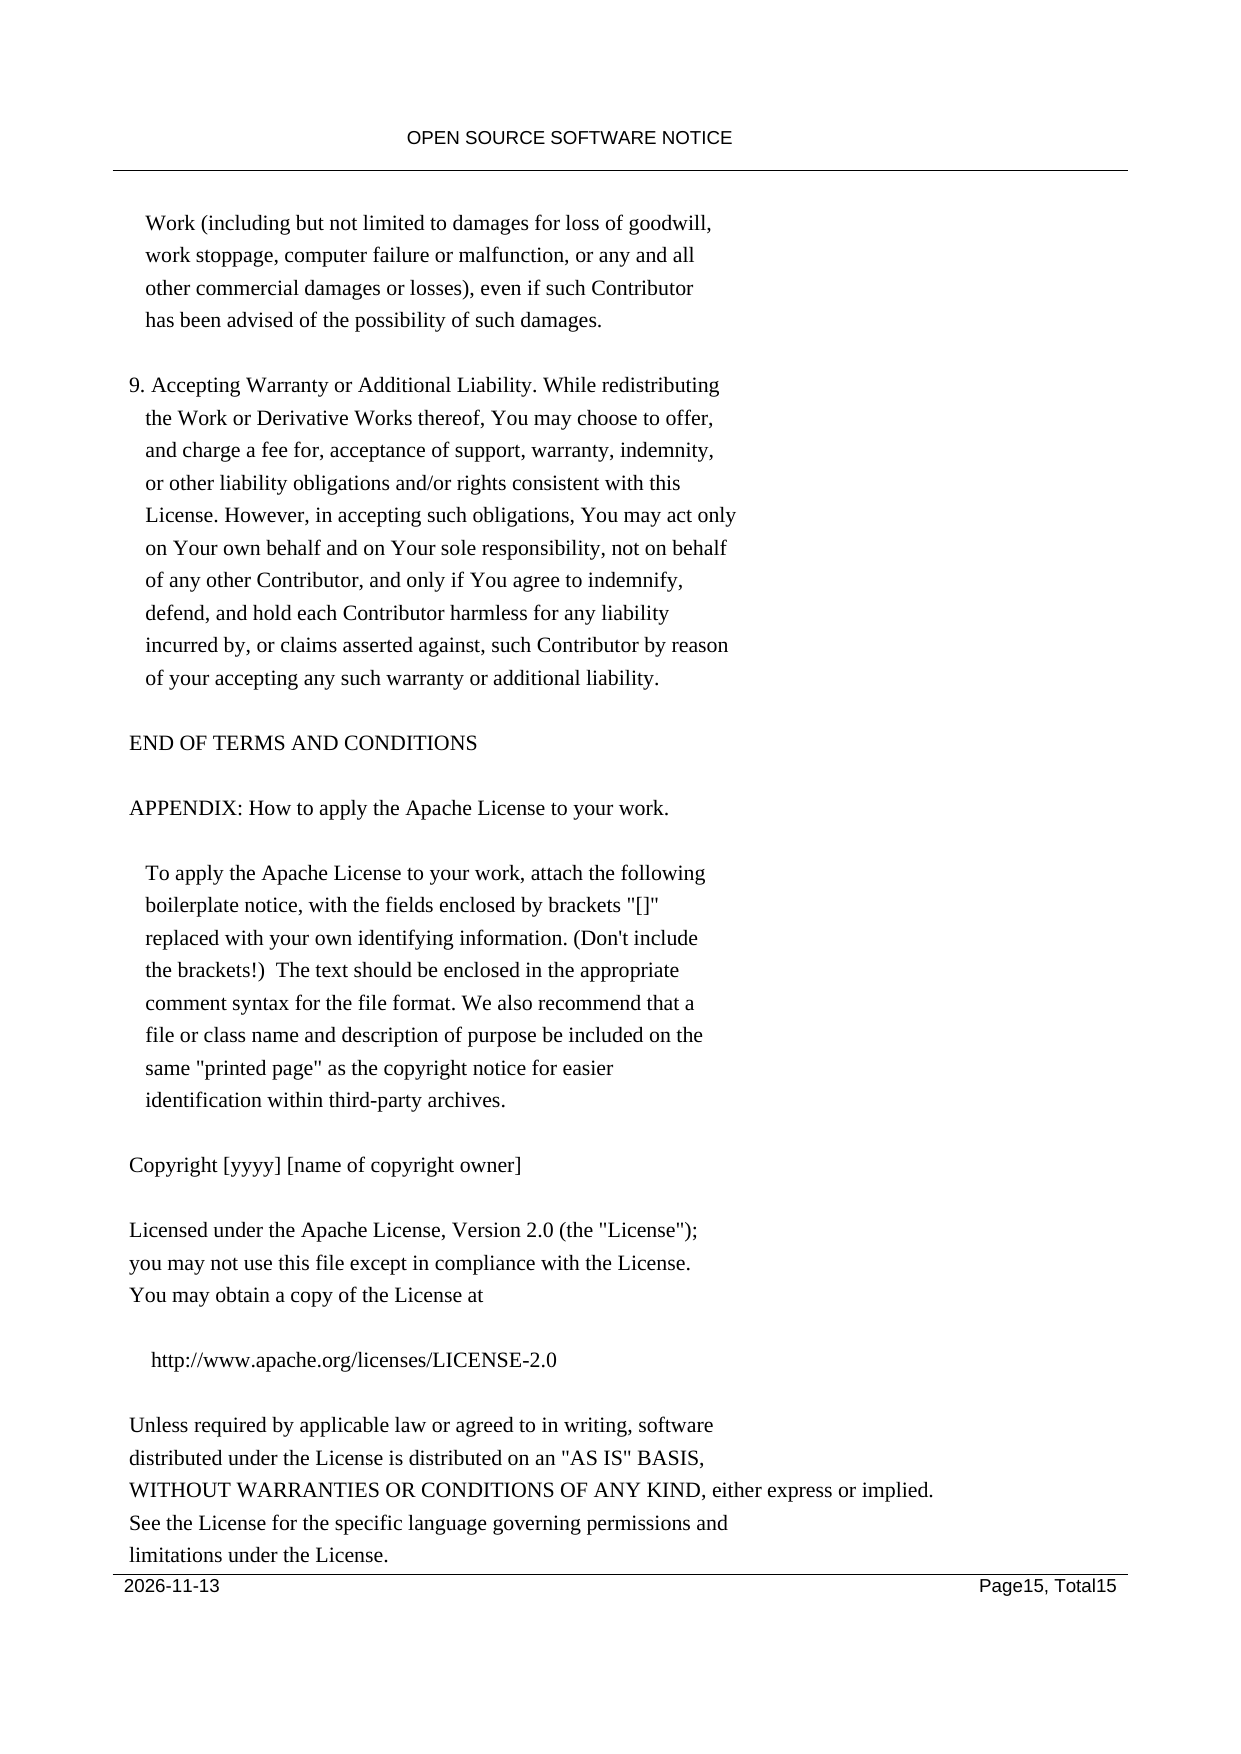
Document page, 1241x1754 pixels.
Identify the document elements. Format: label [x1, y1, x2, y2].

text [112, 206, 1128, 1571]
